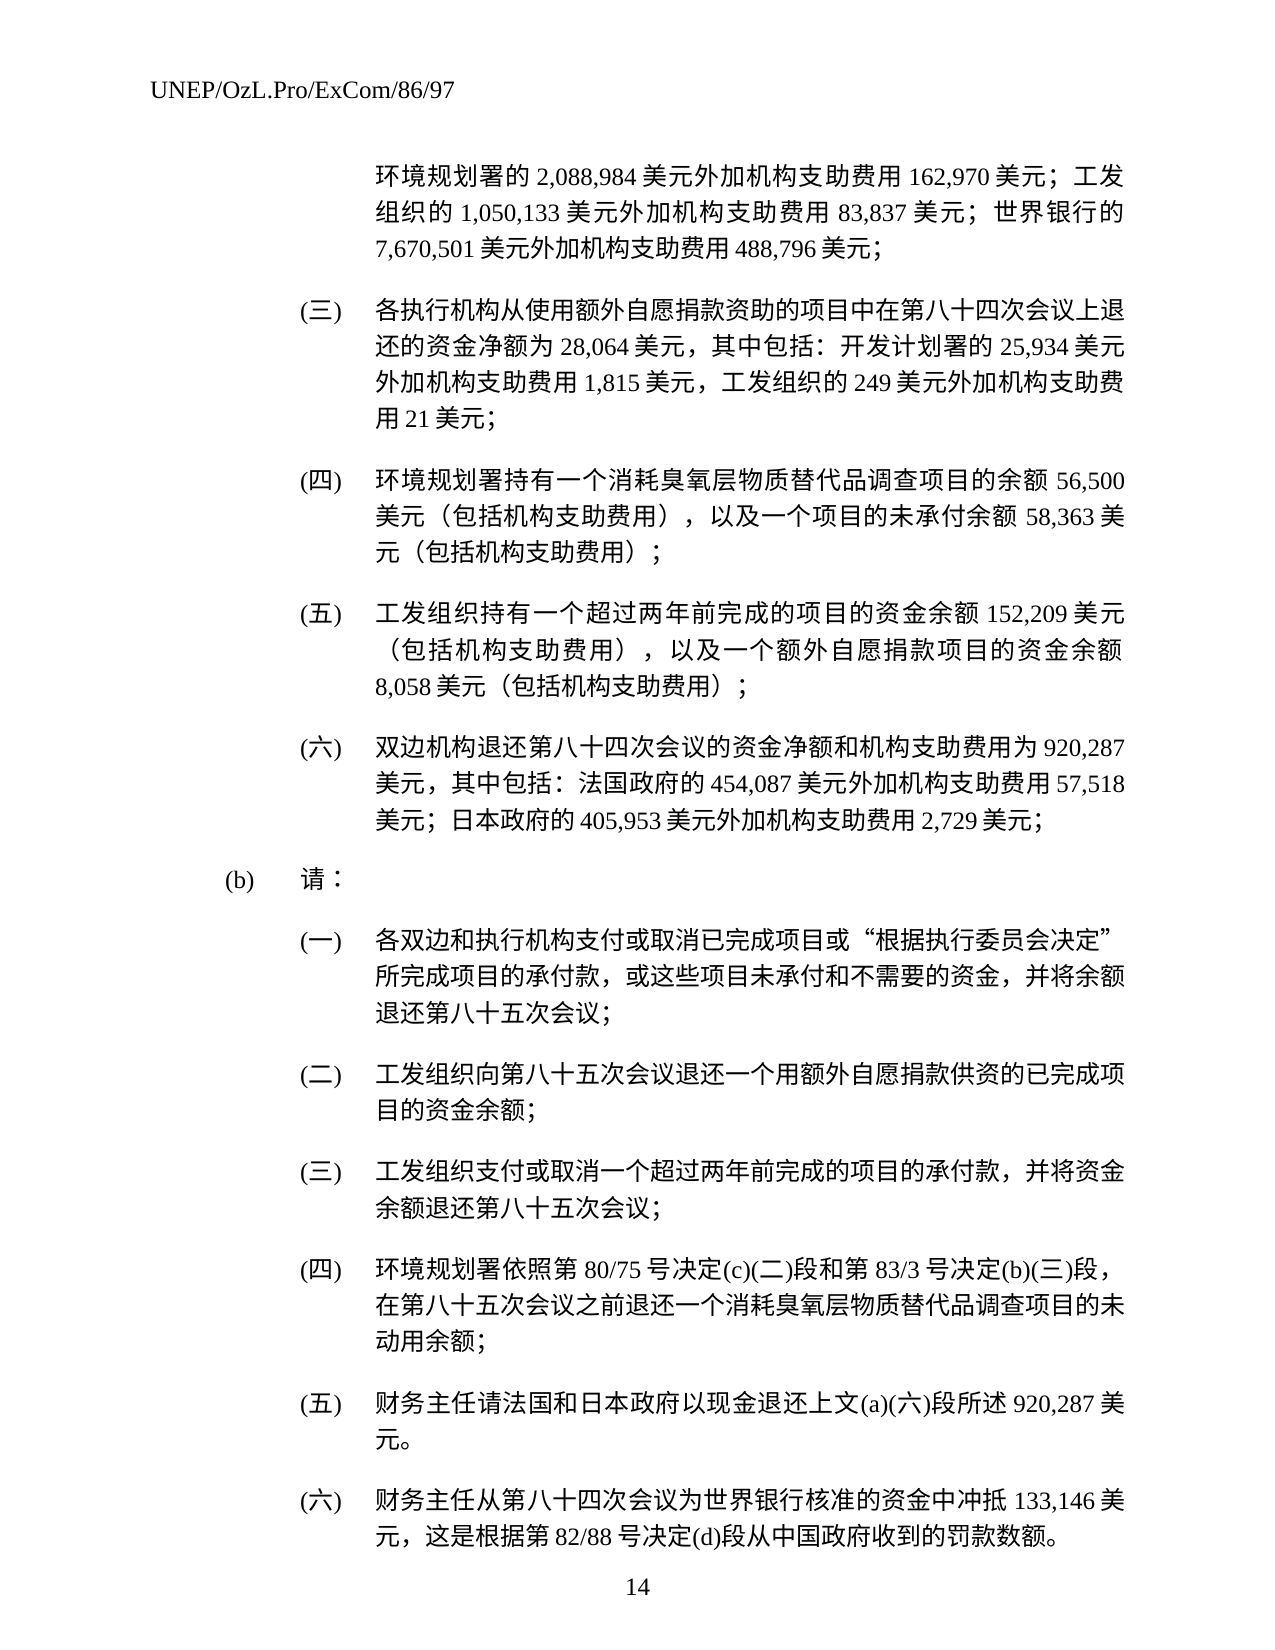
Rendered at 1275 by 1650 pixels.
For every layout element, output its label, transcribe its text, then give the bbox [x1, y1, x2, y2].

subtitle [300, 156, 1125, 265]
subtitle 各执行机构从使用额外自愿捐款资助的项目中在第八十四次会议上退还的资金净额为28,064美元，其中包括：开发计划署的25,934美元外加机构支助费用1,815美元，工发组织的249美元外加机构支助费用21美元； [300, 290, 1125, 435]
subtitle 双边机构退还第八十四次会议的资金净额和机构支助费用为920,287美元，其中包括：法国政府的454,087美元外加机构支助费用57,518美元；日本政府的405,953美元外加机构支助费用2,729美元； [300, 728, 1125, 836]
subtitle 财务主任从第八十四次会议为世界银行核准的资金中冲抵133,146美元，这是根据第82/88号决定(d)段从中国政府收到的罚款数额。 [300, 1481, 1125, 1553]
subtitle 环境规划署持有一个消耗臭氧层物质替代品调查项目的余额56,500美元（包括机构支助费用），以及一个项目的未承付余额58,363美元（包括机构支助费用）； [300, 460, 1125, 569]
subtitle 财务主任请法国和日本政府以现金退还上文(a)(六)段所述920,287美元。 [300, 1383, 1125, 1456]
subtitle 工发组织持有一个超过两年前完成的项目的资金余额152,209美元（包括机构支助费用），以及一个额外自愿捐款项目的资金余额8,058美元（包括机构支助费用）； [300, 594, 1125, 703]
subtitle 请： [225, 861, 1125, 896]
subtitle 环境规划署依照第80/75号决定(c)(二)段和第83/3号决定(b)(三)段，在第八十五次会议之前退还一个消耗臭氧层物质替代品调查项目的未动用余额； [300, 1249, 1125, 1358]
subtitle 工发组织向第八十五次会议退还一个用额外自愿捐款供资的已完成项目的资金余额； [300, 1054, 1125, 1127]
subtitle 工发组织支付或取消一个超过两年前完成的项目的承付款，并将资金余额退还第八十五次会议； [300, 1152, 1125, 1224]
subtitle 各双边和执行机构支付或取消已完成项目或“根据执行委员会决定”所完成项目的承付款，或这些项目未承付和不需要的资金，并将余额退还第八十五次会议； [300, 921, 1125, 1029]
